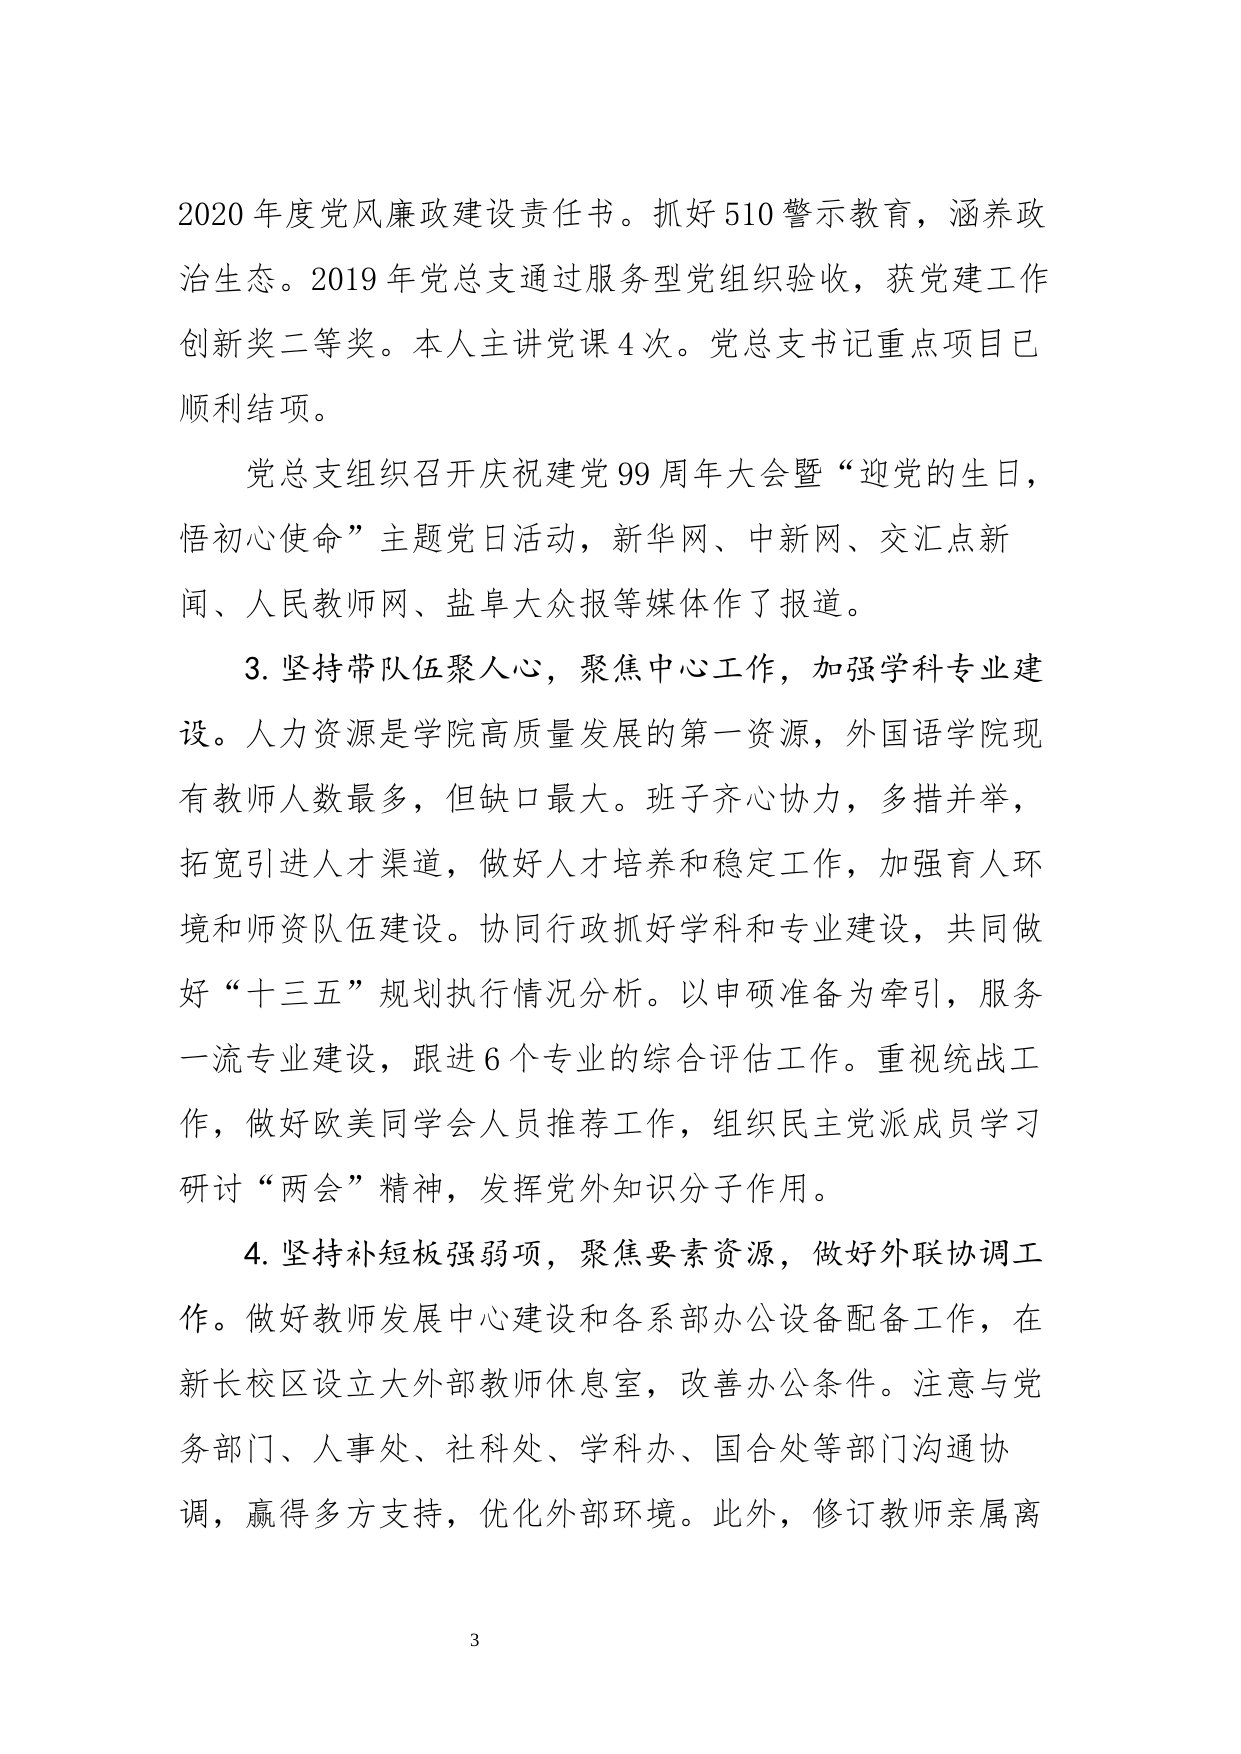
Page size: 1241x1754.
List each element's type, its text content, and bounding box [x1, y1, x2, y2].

text 3.坚持带队伍聚人心，聚焦中心工作，加强学科专业建设。人力资源是学院高质量发展的第一资源，外国语学院现有教师人数最多，但缺口最大。班子齐心协力，多措并举，拓宽引进人才渠道，做好人才培养和稳定工作，加强育人环境和师资队伍建设。协同行政抓好学科和专业建设，共同做好“十三五”规划执行情况分析。以申硕准备为牵引，服务一流专业建设，跟进6个专业的综合评估工作。重视统战工作，做好欧美同学会人员推荐工作，组织民主党派成员学习研讨“两会”精神，发挥党外知识分子作用。 [177, 633, 1063, 1218]
text 党总支组织召开庆祝建党99周年大会暨“迎党的生日，悟初心使命”主题党日活动，新华网、中新网、交汇点新闻、人民教师网、盐阜大众报等媒体作了报道。 [177, 438, 1063, 633]
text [177, 1218, 1063, 1543]
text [177, 178, 1063, 438]
